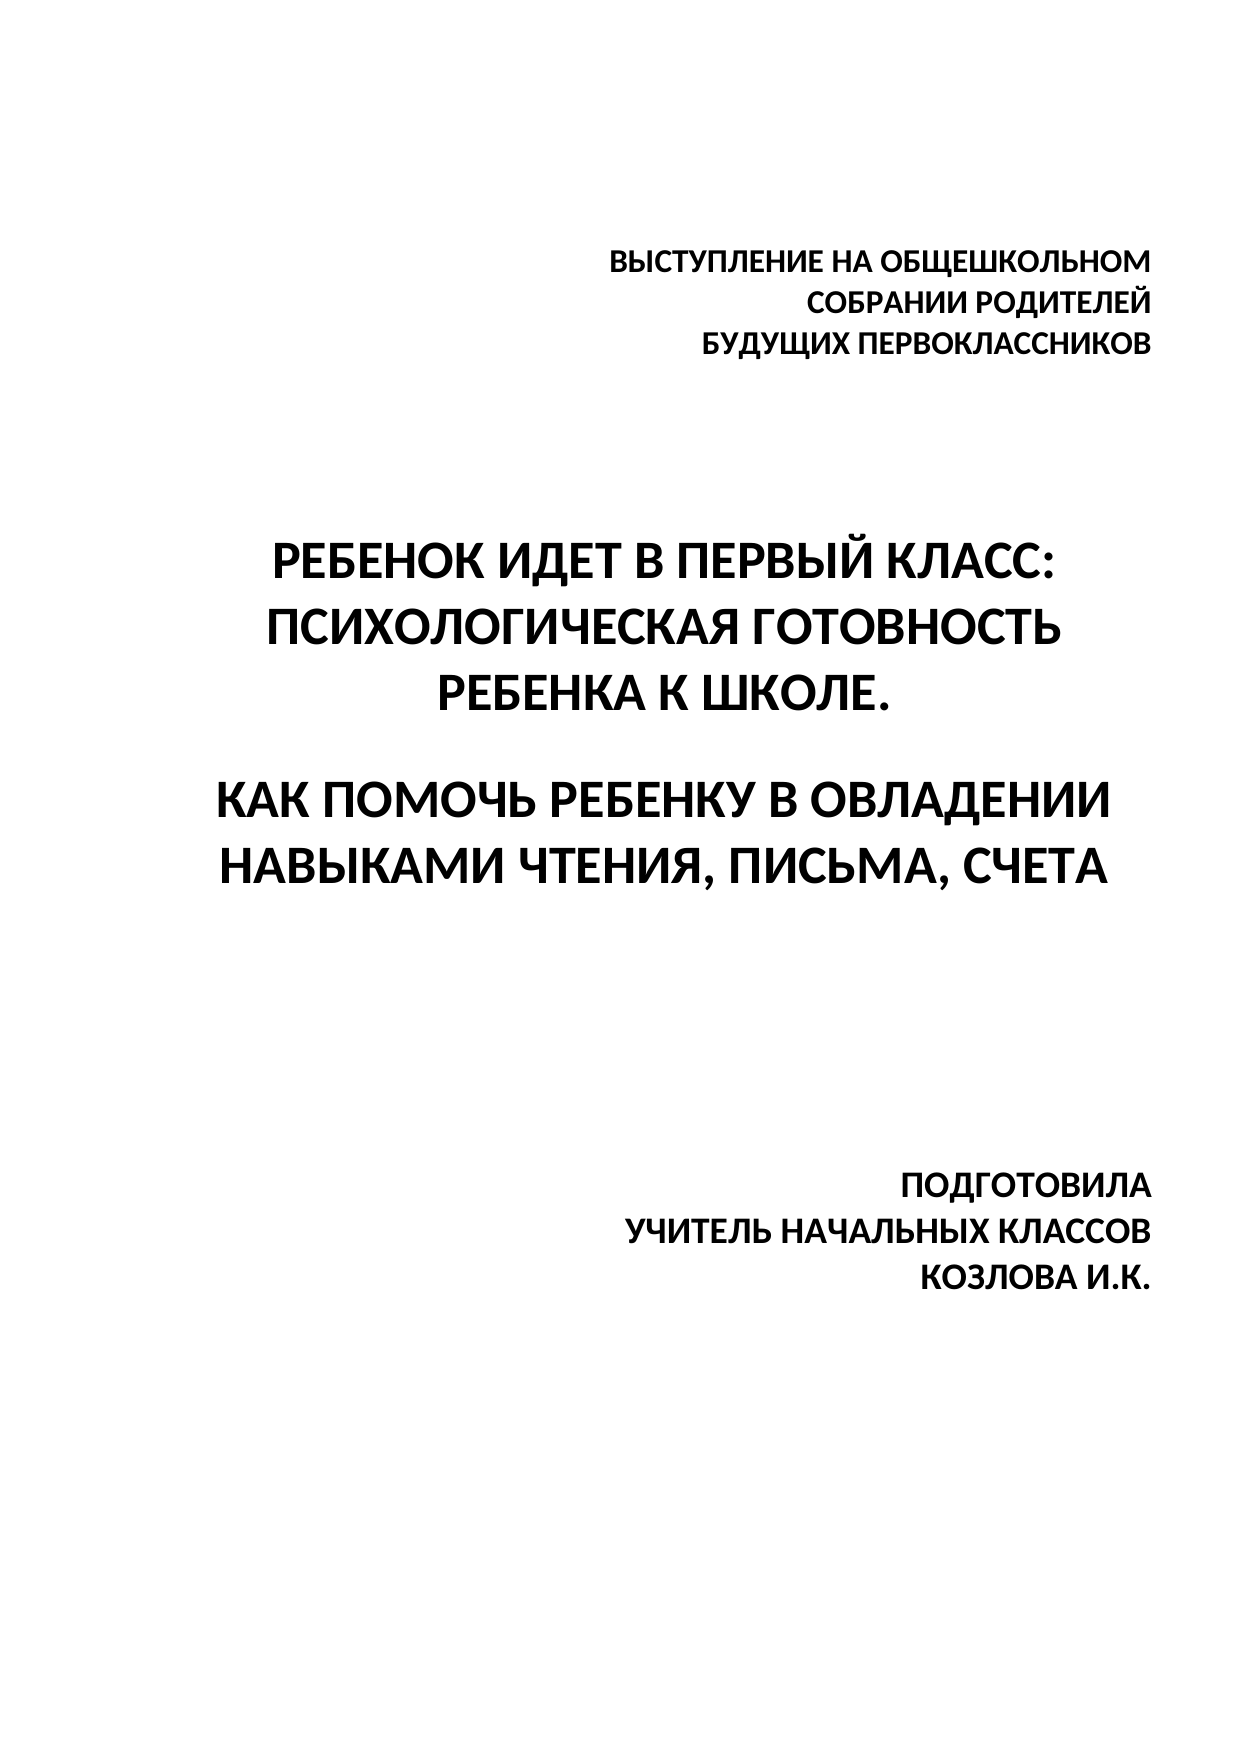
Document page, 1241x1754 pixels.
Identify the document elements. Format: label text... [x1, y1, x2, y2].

text КАК ПОМОЧЬ РЕБЕНКУ В ОВЛАДЕНИИ НАВЫКАМИ ЧТЕНИЯ, ПИСЬМА, СЧЕТА [177, 764, 1152, 897]
text РЕБЕНОК ИДЕТ В ПЕРВЫЙ КЛАСС: [177, 525, 1152, 592]
text КОЗЛОВА И.К. [177, 1253, 1152, 1299]
text ВЫСТУПЛЕНИЕ НА ОБЩЕШКОЛЬНОМ [177, 240, 1152, 281]
text БУДУЩИХ ПЕРВОКЛАССНИКОВ [177, 322, 1152, 362]
text ПСИХОЛОГИЧЕСКАЯ ГОТОВНОСТЬ РЕБЕНКА К ШКОЛЕ. [177, 592, 1152, 724]
text СОБРАНИИ РОДИТЕЛЕЙ [177, 281, 1152, 322]
text УЧИТЕЛЬ НАЧАЛЬНЫХ КЛАССОВ [177, 1207, 1152, 1253]
text ПОДГОТОВИЛА [177, 1161, 1152, 1207]
